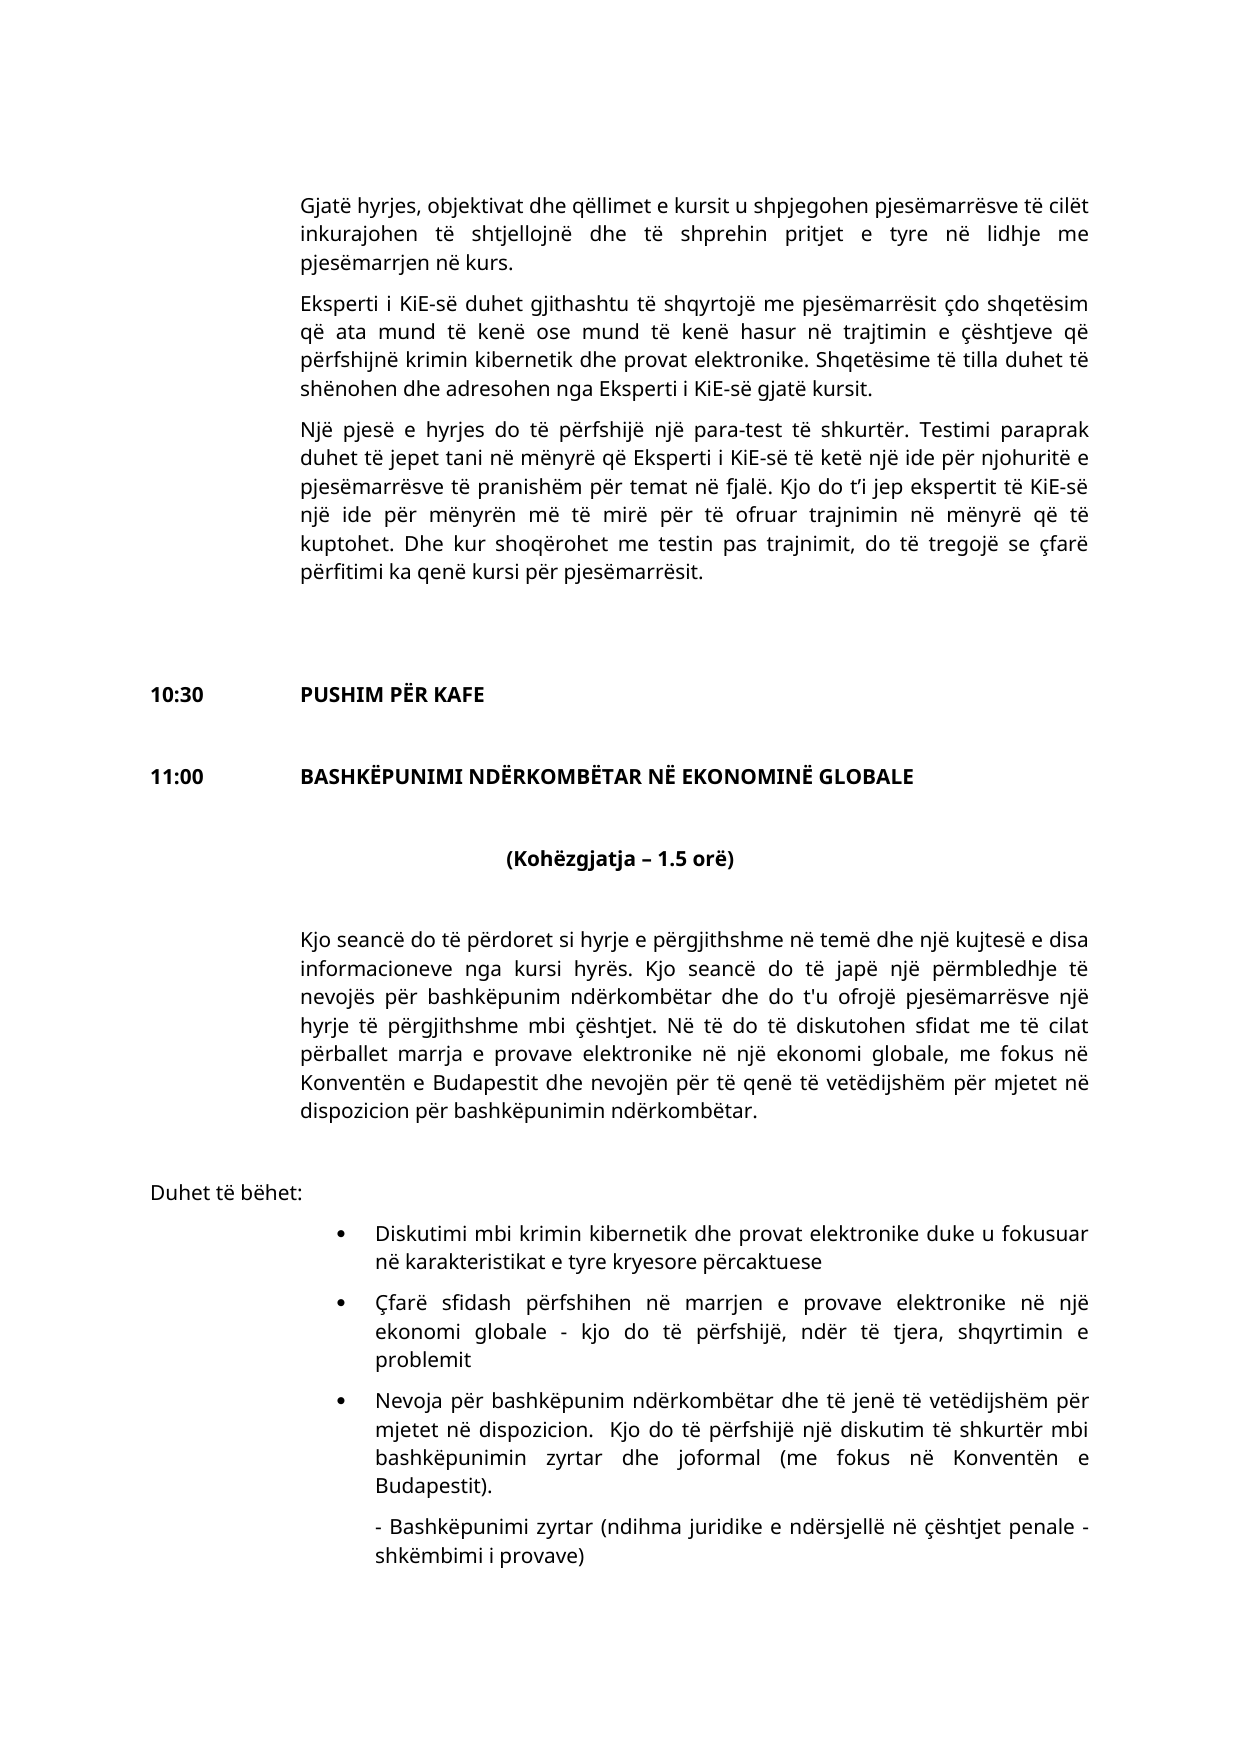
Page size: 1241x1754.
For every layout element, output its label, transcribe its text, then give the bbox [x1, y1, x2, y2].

list Diskutimi mbi krimin kibernetik dhe provat elektronike duke u fokusuar në karakteristikat e tyre kryesore përcaktuese [337, 1219, 1090, 1276]
text Gjatë hyrjes, objektivat dhe qëllimet e kursit u shpjegohen pjesëmarrësve të cilët inkurajohen të shtjellojnë dhe të shprehin pritjet e tyre në lidhje me pjesëmarrjen në kurs. [300, 191, 1090, 276]
text Një pjesë e hyrjes do të përfshijë një para-test të shkurtër. Testimi paraprak duhet të jepet tani në mënyrë që Eksperti i KiE-së të ketë një ide për njohuritë e pjesëmarrësve të pranishëm për temat në fjalë. Kjo do t’i jep ekspertit të KiE-së një ide për mënyrën më të mirë për të ofruar trajnimin në mënyrë që të kuptohet. Dhe kur shoqërohet me testin pas trajnimit, do të tregojë se çfarë përfitimi ka qenë kursi për pjesëmarrësit. [300, 415, 1090, 586]
text 10:30 PUSHIM PËR KAFE [150, 680, 1090, 708]
text (Kohëzgjatja – 1.5 orë) [150, 844, 1090, 872]
list Çfarë sfidash përfshihen në marrjen e provave elektronike në një ekonomi globale - kjo do të përfshijë, ndër të tjera, shqyrtimin e problemit [337, 1288, 1090, 1374]
text 11:00 BASHKËPUNIMI NDËRKOMBËTAR NË EKONOMINË GLOBALE [150, 762, 1090, 790]
list Nevoja për bashkëpunim ndërkombëtar dhe të jenë të vetëdijshëm për mjetet në dispozicion. Kjo do të përfshijë një diskutim të shkurtër mbi bashkëpunimin zyrtar dhe joformal (me fokus në Konventën e Budapestit). [337, 1386, 1090, 1500]
text Duhet të bëhet: [150, 1178, 1090, 1207]
text Eksperti i KiE-së duhet gjithashtu të shqyrtojë me pjesëmarrësit çdo shqetësim që ata mund të kenë ose mund të kenë hasur në trajtimin e çështjeve që përfshijnë krimin kibernetik dhe provat elektronike. Shqetësime të tilla duhet të shënohen dhe adresohen nga Eksperti i KiE-së gjatë kursit. [300, 289, 1090, 402]
text Kjo seancë do të përdoret si hyrje e përgjithshme në temë dhe një kujtesë e disa informacioneve nga kursi hyrës. Kjo seancë do të japë një përmbledhje të nevojës për bashkëpunim ndërkombëtar dhe do t'u ofrojë pjesëmarrësve një hyrje të përgjithshme mbi çështjet. Në të do të diskutohen sfidat me të cilat përballet marrja e provave elektronike në një ekonomi globale, me fokus në Konventën e Budapestit dhe nevojën për të qenë të vetëdijshëm për mjetet në dispozicion për bashkëpunimin ndërkombëtar. [300, 926, 1090, 1125]
list - Bashkëpunimi zyrtar (ndihma juridike e ndërsjellë në çështjet penale - shkëmbimi i provave) [375, 1512, 1090, 1569]
